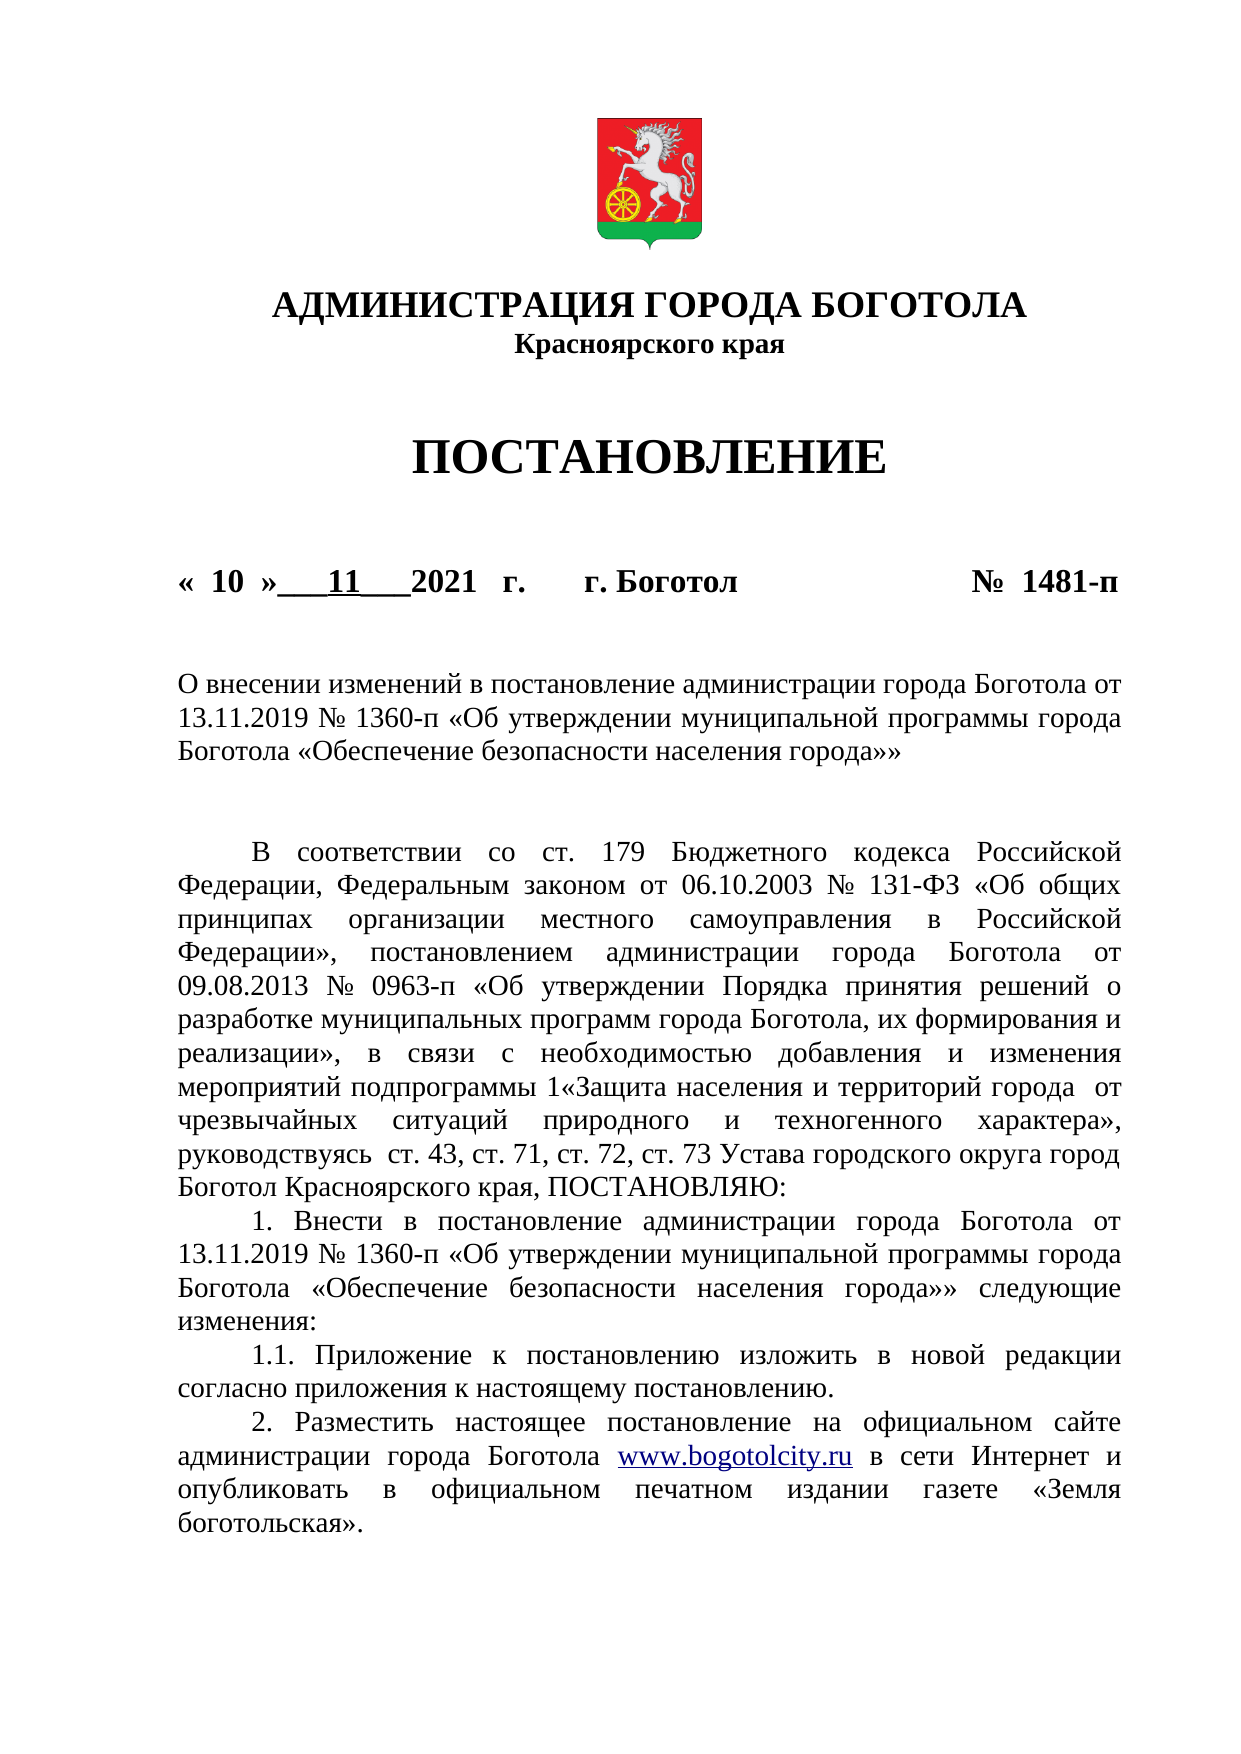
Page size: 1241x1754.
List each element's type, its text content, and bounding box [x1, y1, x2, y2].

text 1.1. Приложение к постановлению изложить в новой редакции согласно приложения к настоящему постановлению. [177, 1337, 1122, 1404]
text О внесении изменений в постановление администрации города Боготола от 13.11.2019 № 1360-п «Об утверждении муниципальной программы города Боготола «Обеспечение безопасности населения города»» [177, 666, 1122, 767]
text ПОСТАНОВЛЕНИЕ [177, 427, 1122, 484]
text 1. Внести в постановление администрации города Боготола от 13.11.2019 № 1360-п «Об утверждении муниципальной программы города Боготола «Обеспечение безопасности населения города»» следующие изменения: [177, 1203, 1122, 1337]
text 2. Разместить настоящее постановление на официальном сайте администрации города Боготола www.bogotolcity.ru в сети Интернет и опубликовать в официальном печатном издании газете «Земля боготольская». [177, 1404, 1122, 1538]
text АДМИНИСТРАЦИЯ ГОРОДА БОГОТОЛА [177, 283, 1122, 326]
text « 10 »___11___2021 г. г. Боготол № 1481-п [177, 561, 1122, 599]
text Красноярского края [177, 326, 1122, 359]
text В соответствии со ст. 179 Бюджетного кодекса Российской Федерации, Федеральным законом от 06.10.2003 № 131-ФЗ «Об общих принципах организации местного самоуправления в Российской Федерации», постановлением администрации города Боготола от 09.08.2013 № 0963-п «Об утверждении Порядка принятия решений о разработке муниципальных программ города Боготола, их формирования и реализации», в связи с необходимостью добавления и изменения мероприятий подпрограммы 1«Защита населения и территорий города от чрезвычайных ситуаций природного и техногенного характера», руководствуясь ст. 43, ст. 71, ст. 72, ст. 73 Устава городского округа город Боготол Красноярского края, ПОСТАНОВЛЯЮ: [177, 834, 1122, 1203]
picture [597, 118, 702, 250]
